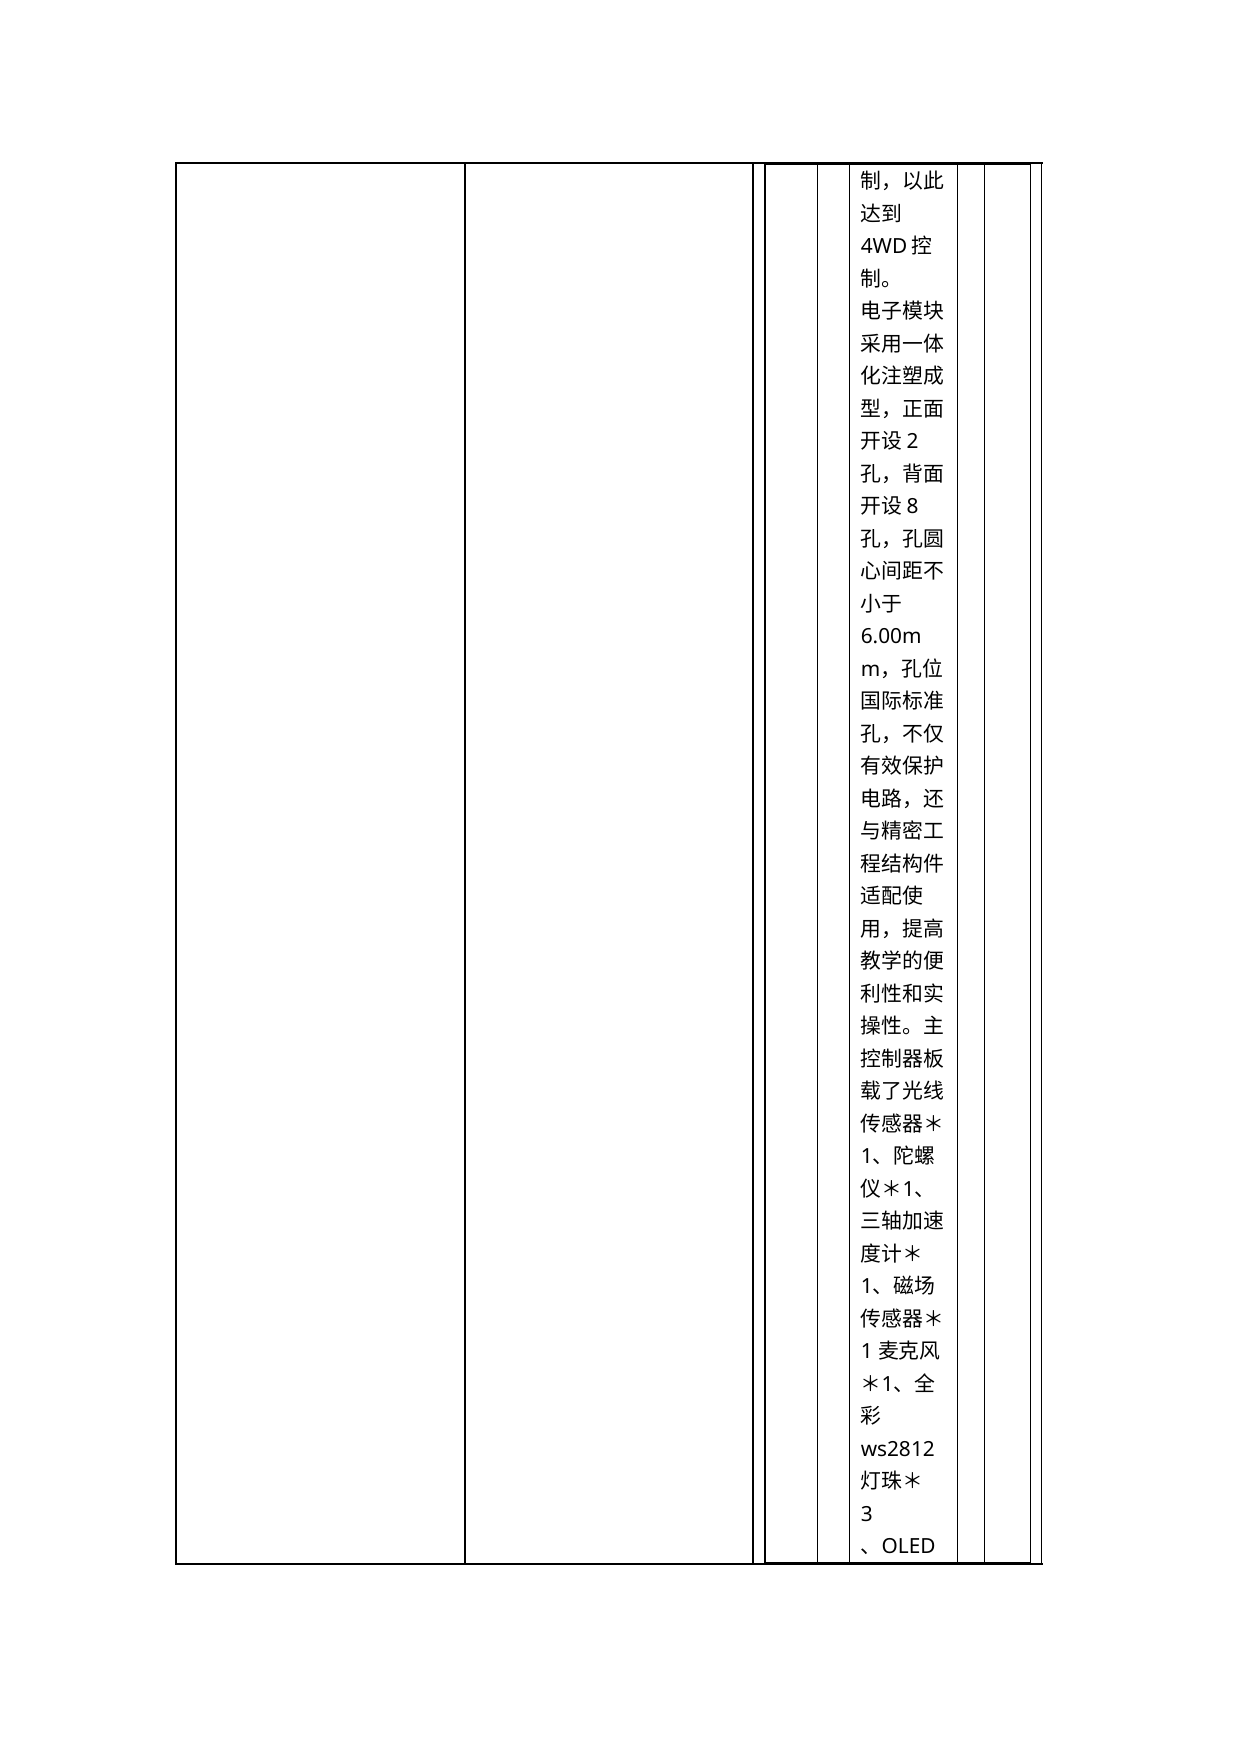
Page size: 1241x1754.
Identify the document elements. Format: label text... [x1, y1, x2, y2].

table_cell [754, 164, 764, 1563]
table_cell [958, 165, 984, 1562]
table_cell [466, 164, 752, 1563]
table_cell [1031, 164, 1041, 1563]
table_cell 1 [177, 164, 464, 1563]
table_cell [850, 165, 957, 1562]
table_cell [818, 165, 849, 1562]
table_cell [985, 165, 1030, 1562]
table_cell [766, 165, 817, 1562]
